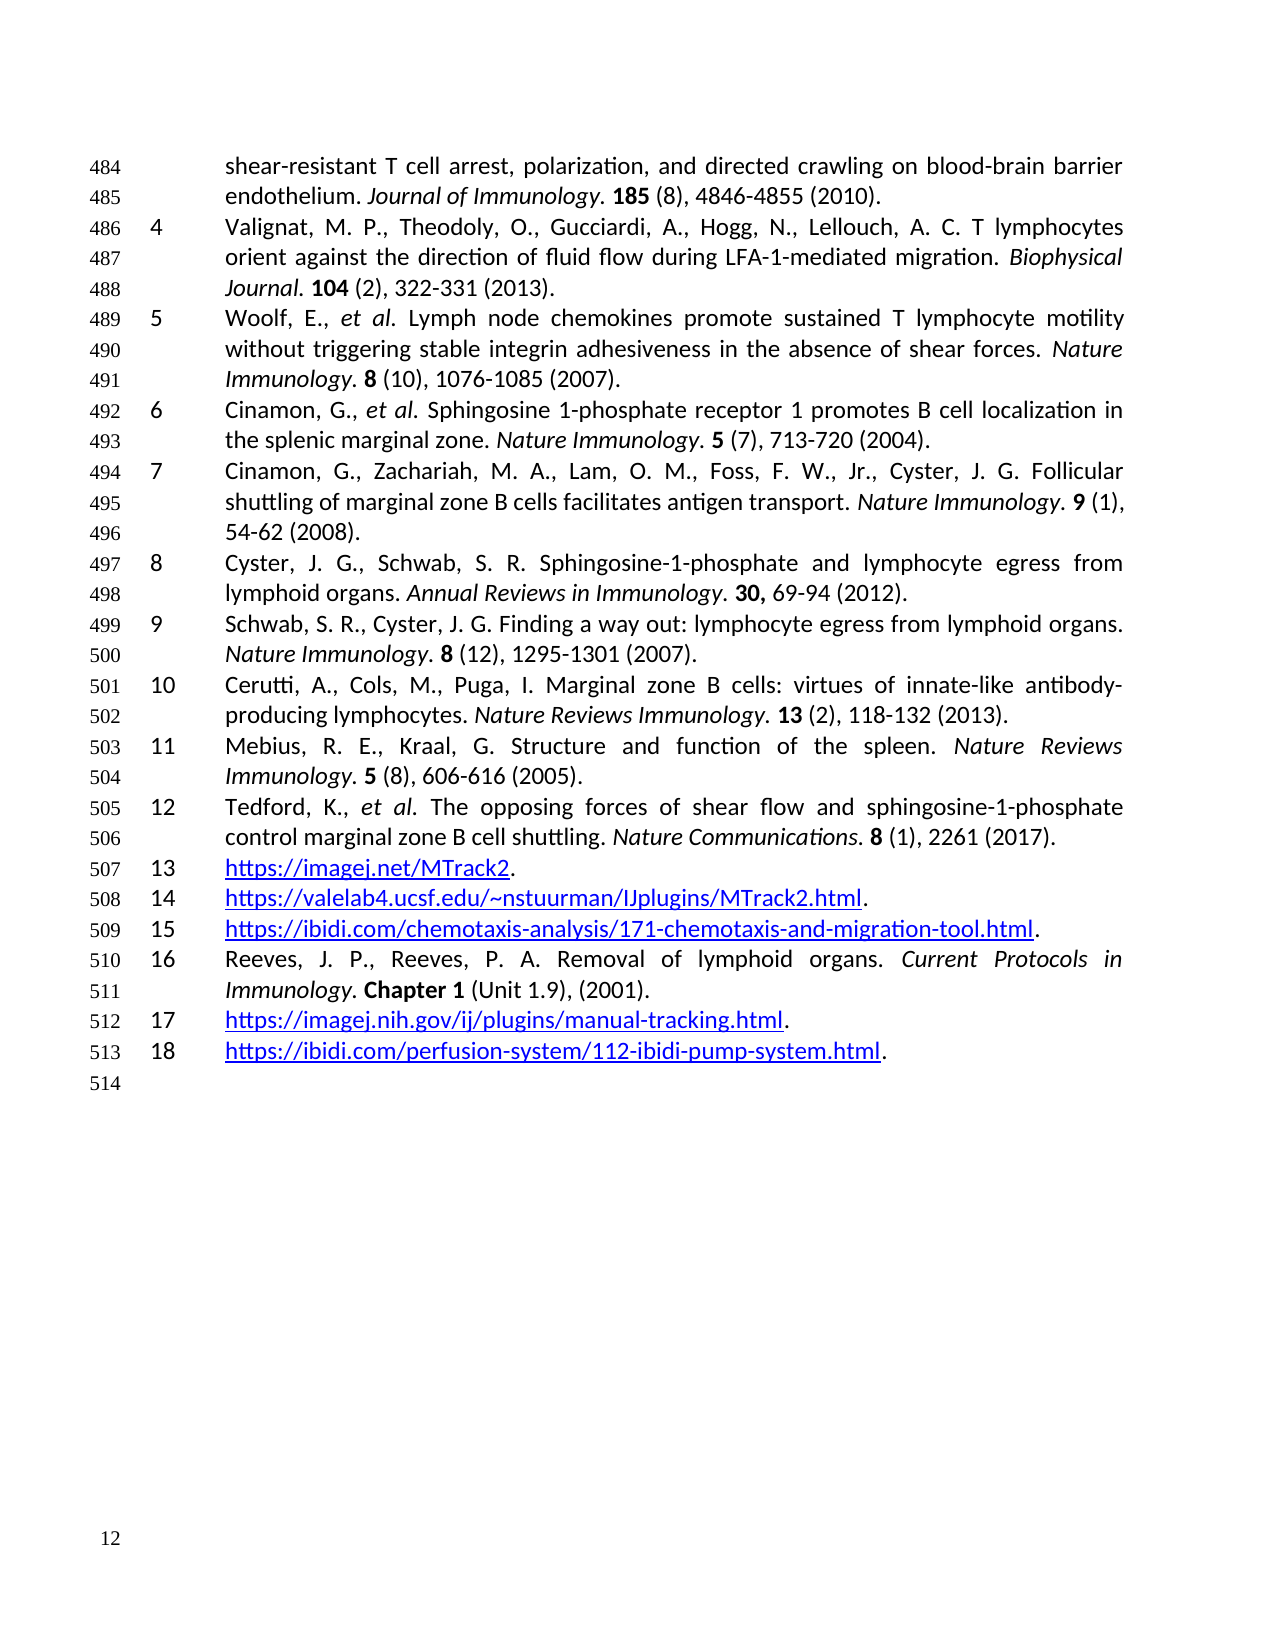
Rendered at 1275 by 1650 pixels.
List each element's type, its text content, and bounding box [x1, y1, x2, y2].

text 8 Cyster, J. G., Schwab, S. R. Sphingosine-1-phosphate and lymphocyte egress from lymphoid organs. Annual Reviews in Immunology. 30, 69-94 (2012). [150, 547, 1125, 608]
text 5 Woolf, E., et al. Lymph node chemokines promote sustained T lymphocyte motility without triggering stable integrin adhesiveness in the absence of shear forces. Nature Immunology. 8 (10), 1076-1085 (2007). [150, 303, 1125, 394]
text 15 https://ibidi.com/chemotaxis-analysis/171-chemotaxis-and-migration-tool.html. [150, 913, 1125, 943]
text 9 Schwab, S. R., Cyster, J. G. Finding a way out: lymphocyte egress from lymphoid organs. Nature Immunology. 8 (12), 1295-1301 (2007). [150, 608, 1125, 669]
text 13 https://imagej.net/MTrack2. [150, 852, 1125, 882]
text 6 Cinamon, G., et al. Sphingosine 1-phosphate receptor 1 promotes B cell localization in the splenic marginal zone. Nature Immunology. 5 (7), 713-720 (2004). [150, 394, 1125, 455]
text 12 Tedford, K., et al. The opposing forces of shear flow and sphingosine-1-phosphate control marginal zone B cell shuttling. Nature Communications. 8 (1), 2261 (2017). [150, 791, 1125, 852]
text 16 Reeves, J. P., Reeves, P. A. Removal of lymphoid organs. Current Protocols in Immunology. Chapter 1 (Unit 1.9), (2001). [150, 943, 1125, 1004]
text 7 Cinamon, G., Zachariah, M. A., Lam, O. M., Foss, F. W., Jr., Cyster, J. G. Follicular shuttling of marginal zone B cells facilitates antigen transport. Nature Immunology. 9 (1), 54-62 (2008). [150, 455, 1125, 547]
text 14 https://valelab4.ucsf.edu/~nstuurman/IJplugins/MTrack2.html. [150, 882, 1125, 913]
text 11 Mebius, R. E., Kraal, G. Structure and function of the spleen. Nature Reviews Immunology. 5 (8), 606-616 (2005). [150, 730, 1125, 791]
text 10 Cerutti, A., Cols, M., Puga, I. Marginal zone B cells: virtues of innate-like antibody-producing lymphocytes. Nature Reviews Immunology. 13 (2), 118-132 (2013). [150, 669, 1125, 730]
text 17 https://imagej.nih.gov/ij/plugins/manual-tracking.html. [150, 1004, 1125, 1035]
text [150, 150, 1125, 211]
text 4 Valignat, M. P., Theodoly, O., Gucciardi, A., Hogg, N., Lellouch, A. C. T lymphocytes orient against the direction of fluid flow during LFA-1-mediated migration. Biophysical Journal. 104 (2), 322-331 (2013). [150, 211, 1125, 303]
text 18 https://ibidi.com/perfusion-system/112-ibidi-pump-system.html. [150, 1035, 1125, 1066]
